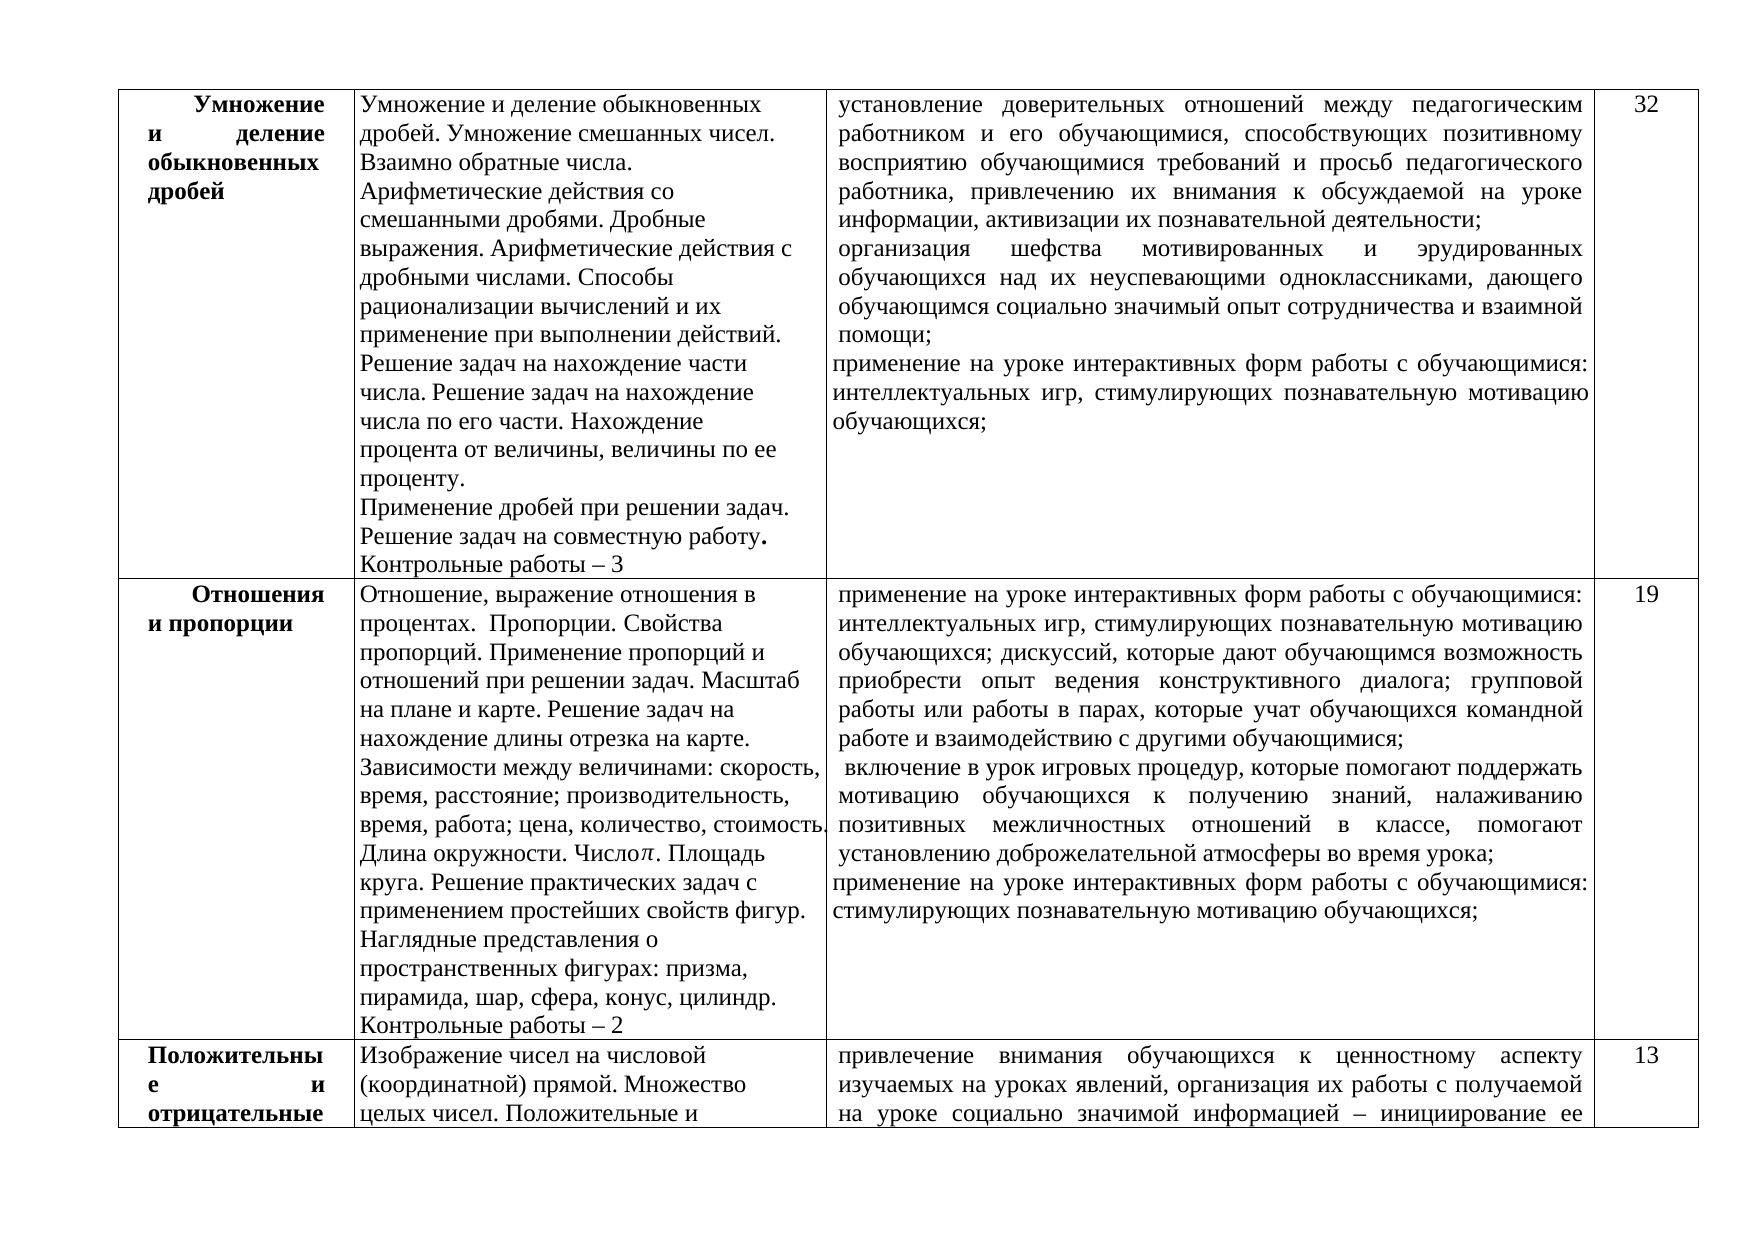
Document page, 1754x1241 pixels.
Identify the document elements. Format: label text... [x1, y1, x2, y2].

table_cell Умножение и деление обыкновенных дробей [119, 90, 354, 578]
table_cell 13 [1595, 1040, 1698, 1127]
table_cell применение на уроке интерактивных форм работы с обучающимися: интеллектуальных игр, стимулирующих познавательную мотивацию обучающихся; дискуссий, которые дают обучающимся возможность приобрести опыт ведения конструктивного диалога; групповой работы или работы в парах, которые учат обучающихся командной работе и взаимодействию с другими обучающимися; включение в урок игровых процедур, которые помогают поддержать мотивацию обучающихся к получению знаний, налаживанию позитивных межличностных отношений в классе, помогают установлению доброжелательной атмосферы во время урока; применение на уроке интерактивных форм работы с обучающимися: стимулирующих познавательную мотивацию обучающихся; [827, 579, 1594, 1039]
table_cell Отношение, выражение отношения в процентах. Пропорции. Свойства пропорций. Применение пропорций и отношений при решении задач. Масштаб на плане и карте. Решение задач на нахождение длины отрезка на карте. Зависимости между величинами: скорость, время, расстояние; производительность, время, работа; цена, количество, стоимость. Длина окружности. Число. Площадь круга. Решение практических задач с применением простейших свойств фигур. Наглядные представления о пространственных фигурах: призма, пирамида, шар, сфера, конус, цилиндр. Контрольные работы – 2 [355, 579, 826, 1039]
table_cell 32 [1595, 90, 1698, 578]
table_cell Умножение и деление обыкновенных дробей. Умножение смешанных чисел. Взаимно обратные числа. Арифметические действия со смешанными дробями. Дробные выражения. Арифметические действия с дробными числами. Способы рационализации вычислений и их применение при выполнении действий. Решение задач на нахождение части числа. Решение задач на нахождение числа по его части. Нахождение процента от величины, величины по ее проценту. Применение дробей при решении задач. Решение задач на совместную работу. Контрольные работы – 3 [355, 90, 826, 578]
table_cell 19 [1595, 579, 1698, 1039]
table_cell установление доверительных отношений между педагогическим работником и его обучающимися, способствующих позитивному восприятию обучающимися требований и просьб педагогического работника, привлечению их внимания к обсуждаемой на уроке информации, активизации их познавательной деятельности; организация шефства мотивированных и эрудированных обучающихся над их неуспевающими одноклассниками, дающего обучающимся социально значимый опыт сотрудничества и взаимной помощи; применение на уроке интерактивных форм работы с обучающимися: интеллектуальных игр, стимулирующих познавательную мотивацию обучающихся; [827, 90, 1594, 578]
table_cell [827, 1040, 1594, 1127]
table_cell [119, 1040, 354, 1127]
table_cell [355, 1040, 826, 1127]
table_cell Отношения и пропорции [119, 579, 354, 1039]
